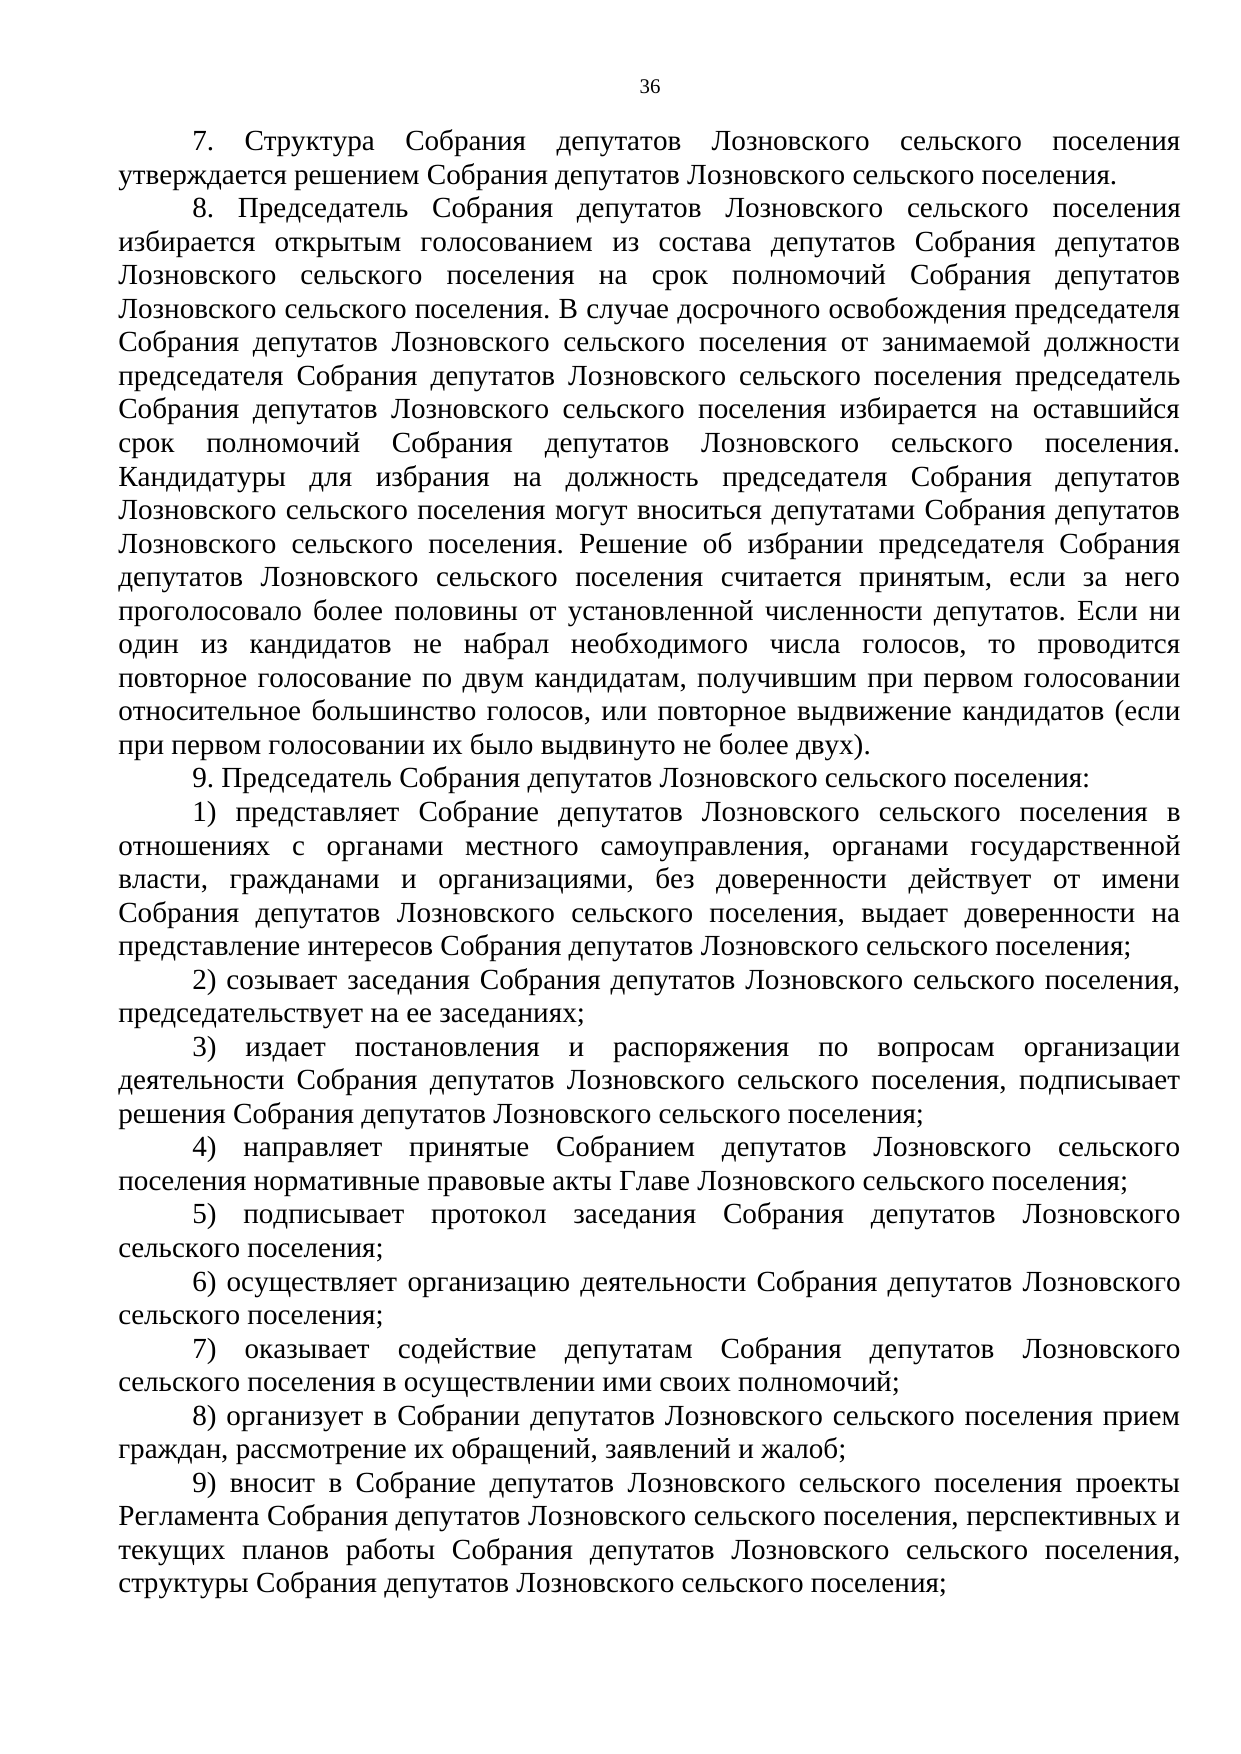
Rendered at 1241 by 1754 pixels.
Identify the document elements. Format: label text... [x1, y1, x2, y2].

text 3) издает постановления и распоряжения по вопросам организации деятельности Собрания депутатов Лозновского сельского поселения, подписывает решения Собрания депутатов Лозновского сельского поселения; [118, 1029, 1181, 1129]
text 8. Председатель Собрания депутатов Лозновского сельского поселения избирается открытым голосованием из состава депутатов Собрания депутатов Лозновского сельского поселения на срок полномочий Собрания депутатов Лозновского сельского поселения. В случае досрочного освобождения председателя Собрания депутатов Лозновского сельского поселения от занимаемой должности председателя Собрания депутатов Лозновского сельского поселения председатель Собрания депутатов Лозновского сельского поселения избирается на оставшийся срок полномочий Собрания депутатов Лозновского сельского поселения. Кандидатуры для избрания на должность председателя Собрания депутатов Лозновского сельского поселения могут вноситься депутатами Собрания депутатов Лозновского сельского поселения. Решение об избрании председателя Собрания депутатов Лозновского сельского поселения считается принятым, если за него проголосовало более половины от установленной численности депутатов. Если ни один из кандидатов не набрал необходимого числа голосов, то проводится повторное голосование по двум кандидатам, получившим при первом голосовании относительное большинство голосов, или повторное выдвижение кандидатов (если при первом голосовании их было выдвинуто не более двух). [118, 190, 1181, 761]
text 4) направляет принятые Собранием депутатов Лозновского сельского поселения нормативные правовые акты Главе Лозновского сельского поселения; [118, 1129, 1181, 1197]
text 7. Структура Собрания депутатов Лозновского сельского поселения утверждается решением Собрания депутатов Лозновского сельского поселения. [118, 123, 1181, 190]
text 9. Председатель Собрания депутатов Лозновского сельского поселения: [118, 761, 1181, 794]
text 2) созывает заседания Собрания депутатов Лозновского сельского поселения, председательствует на ее заседаниях; [118, 962, 1181, 1029]
text 6) осуществляет организацию деятельности Собрания депутатов Лозновского сельского поселения; [118, 1264, 1181, 1331]
text 8) организует в Собрании депутатов Лозновского сельского поселения прием граждан, рассмотрение их обращений, заявлений и жалоб; [118, 1398, 1181, 1465]
text 7) оказывает содействие депутатам Собрания депутатов Лозновского сельского поселения в осуществлении ими своих полномочий; [118, 1331, 1181, 1398]
text 1) представляет Собрание депутатов Лозновского сельского поселения в отношениях с органами местного самоуправления, органами государственной власти, гражданами и организациями, без доверенности действует от имени Собрания депутатов Лозновского сельского поселения, выдает доверенности на представление интересов Собрания депутатов Лозновского сельского поселения; [118, 794, 1181, 962]
text 5) подписывает протокол заседания Собрания депутатов Лозновского сельского поселения; [118, 1197, 1181, 1264]
text 9) вносит в Собрание депутатов Лозновского сельского поселения проекты Регламента Собрания депутатов Лозновского сельского поселения, перспективных и текущих планов работы Собрания депутатов Лозновского сельского поселения, структуры Собрания депутатов Лозновского сельского поселения; [118, 1465, 1181, 1599]
